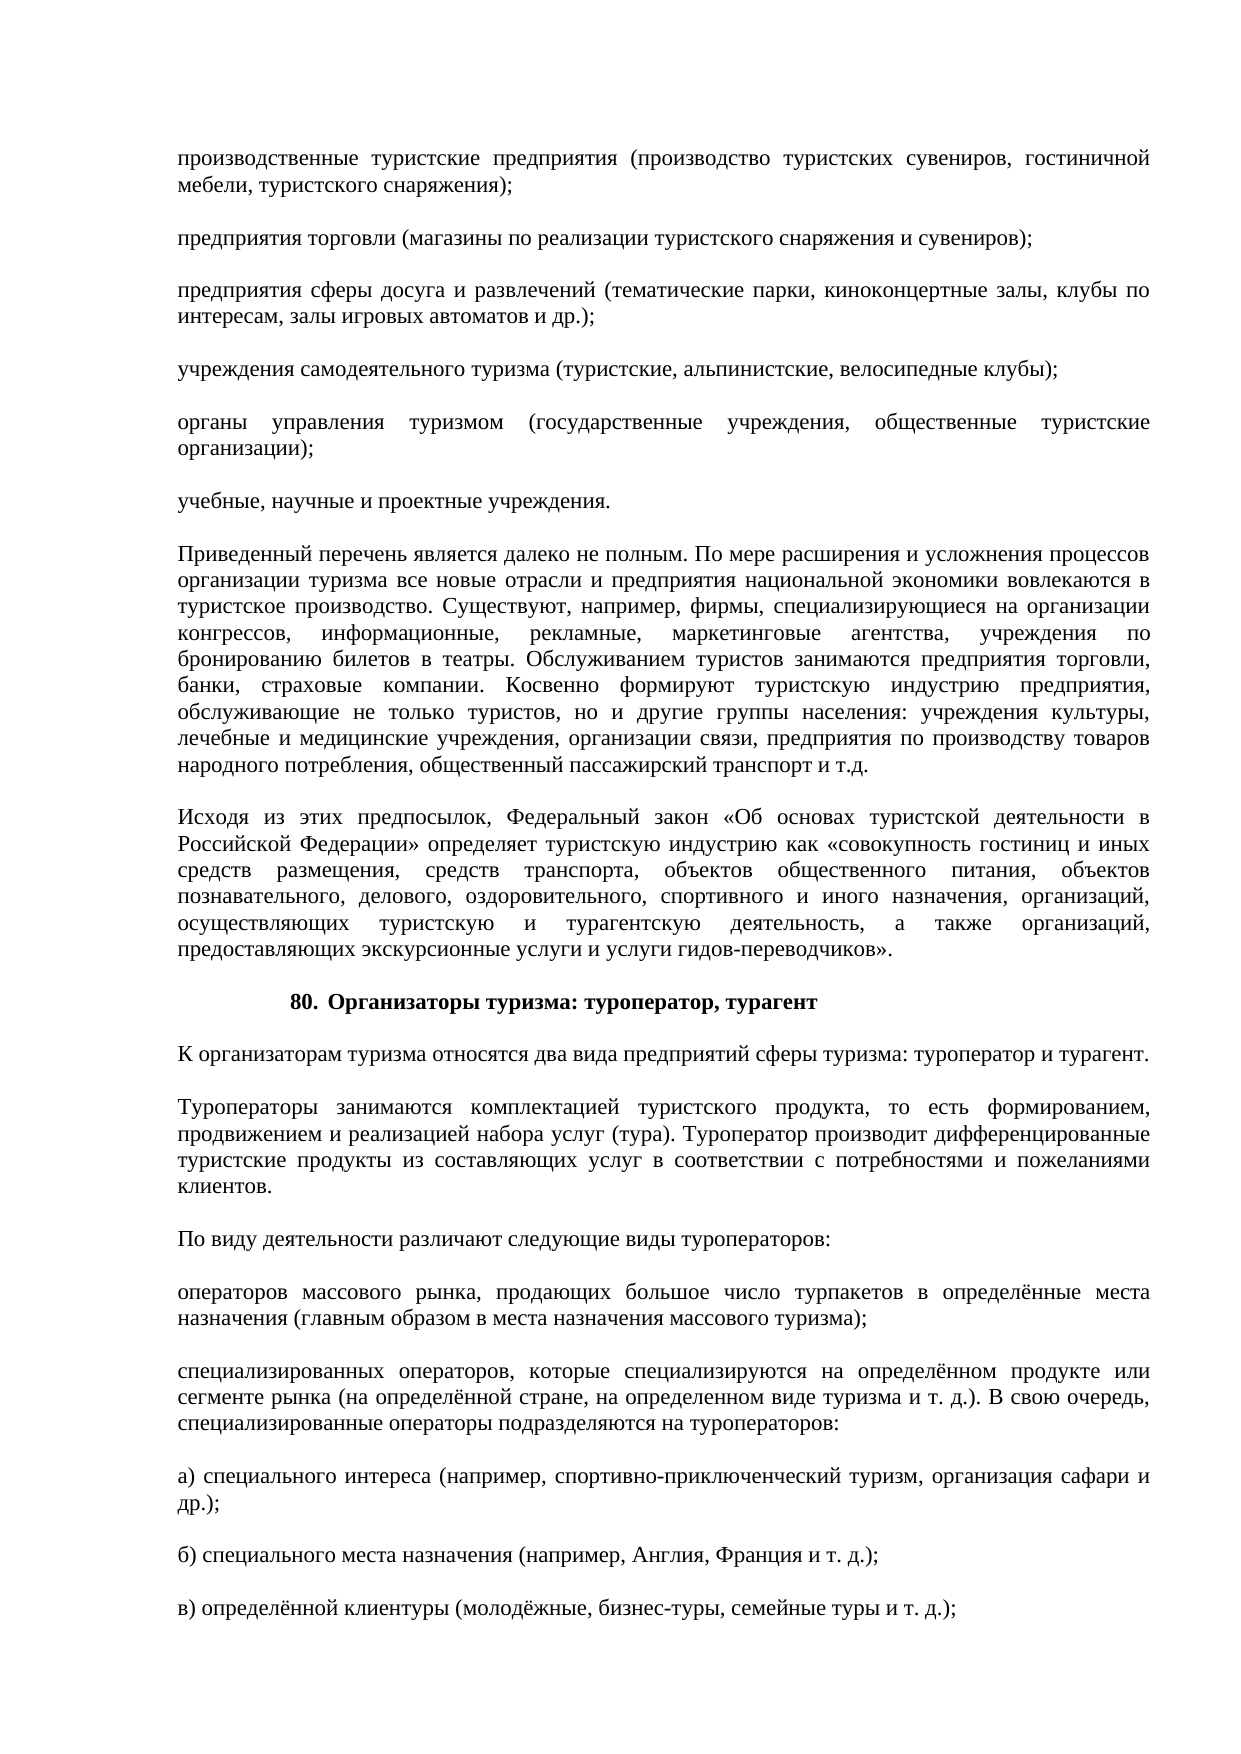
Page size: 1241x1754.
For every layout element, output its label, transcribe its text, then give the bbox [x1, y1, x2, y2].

text предприятия торговли (магазины по реализации туристского снаряжения и сувениров); [177, 223, 1152, 250]
text Туроператоры занимаются комплектацией туристского продукта, то есть формированием, продвижением и реализацией набора услуг (тура). Туроператор производит дифференцированные туристские продукты из составляющих услуг в соответствии с потребностями и пожеланиями клиентов. [177, 1093, 1152, 1199]
text Приведенный перечень является далеко не полным. По мере расширения и усложнения процессов организации туризма все новые отрасли и предприятия национальной экономики вовлекаются в туристское производство. Существуют, например, фирмы, специализирующиеся на организации конгрессов, информационные, рекламные, маркетинговые агентства, учреждения по бронированию билетов в театры. Обслуживанием туристов занимаются предприятия торговли, банки, страховые компании. Косвенно формируют туристскую индустрию предприятия, обслуживающие не только туристов, но и другие группы населения: учреждения культуры, лечебные и медицинские учреждения, организации связи, предприятия по производству товаров народного потребления, общественный пассажирский транспорт и т.д. [177, 540, 1152, 777]
text По виду деятельности различают следующие виды туроператоров: [177, 1225, 1152, 1251]
text операторов массового рынка, продающих большое число турпакетов в определённые места назначения (главным образом в места назначения массового туризма); [177, 1278, 1152, 1330]
text учебные, научные и проектные учреждения. [177, 487, 1152, 513]
text в) определённой клиентуры (молодёжные, бизнес-туры, семейные туры и т. д.); [177, 1594, 1152, 1620]
text К организаторам туризма относятся два вида предприятий сферы туризма: туроператор и турагент. [177, 1041, 1152, 1067]
text б) специального места назначения (например, Англия, Франция и т. д.); [177, 1541, 1152, 1568]
text предприятия сферы досуга и развлечений (тематические парки, киноконцертные залы, клубы по интересам, залы игровых автоматов и др.); [177, 276, 1152, 329]
text а) специального интереса (например, спортивно-приключенческий туризм, организация сафари и др.); [177, 1462, 1152, 1515]
text учреждения самодеятельного туризма (туристские, альпинистские, велосипедные клубы); [177, 355, 1152, 382]
list Организаторы туризма: туроператор, турагент [290, 988, 1152, 1014]
text Исходя из этих предпосылок, Федеральный закон «Об основах туристской деятельности в Российской Федерации» определяет туристскую индустрию как «совокупность гостиниц и иных средств размещения, средств транспорта, объектов общественного питания, объектов познавательного, делового, оздоровительного, спортивного и иного назначения, организаций, осуществляющих туристскую и турагентскую деятельность, а также организаций, предоставляющих экскурсионные услуги и услуги гидов-переводчиков». [177, 803, 1152, 961]
text органы управления туризмом (государственные учреждения, общественные туристские организации); [177, 408, 1152, 461]
text производственные туристские предприятия (производство туристских сувениров, гостиничной мебели, туристского снаряжения); [177, 144, 1152, 197]
text специализированных операторов, которые специализируются на определённом продукте или сегменте рынка (на определённой стране, на определенном виде туризма и т. д.). В свою очередь, специализированные операторы подразделяются на туроператоров: [177, 1357, 1152, 1436]
